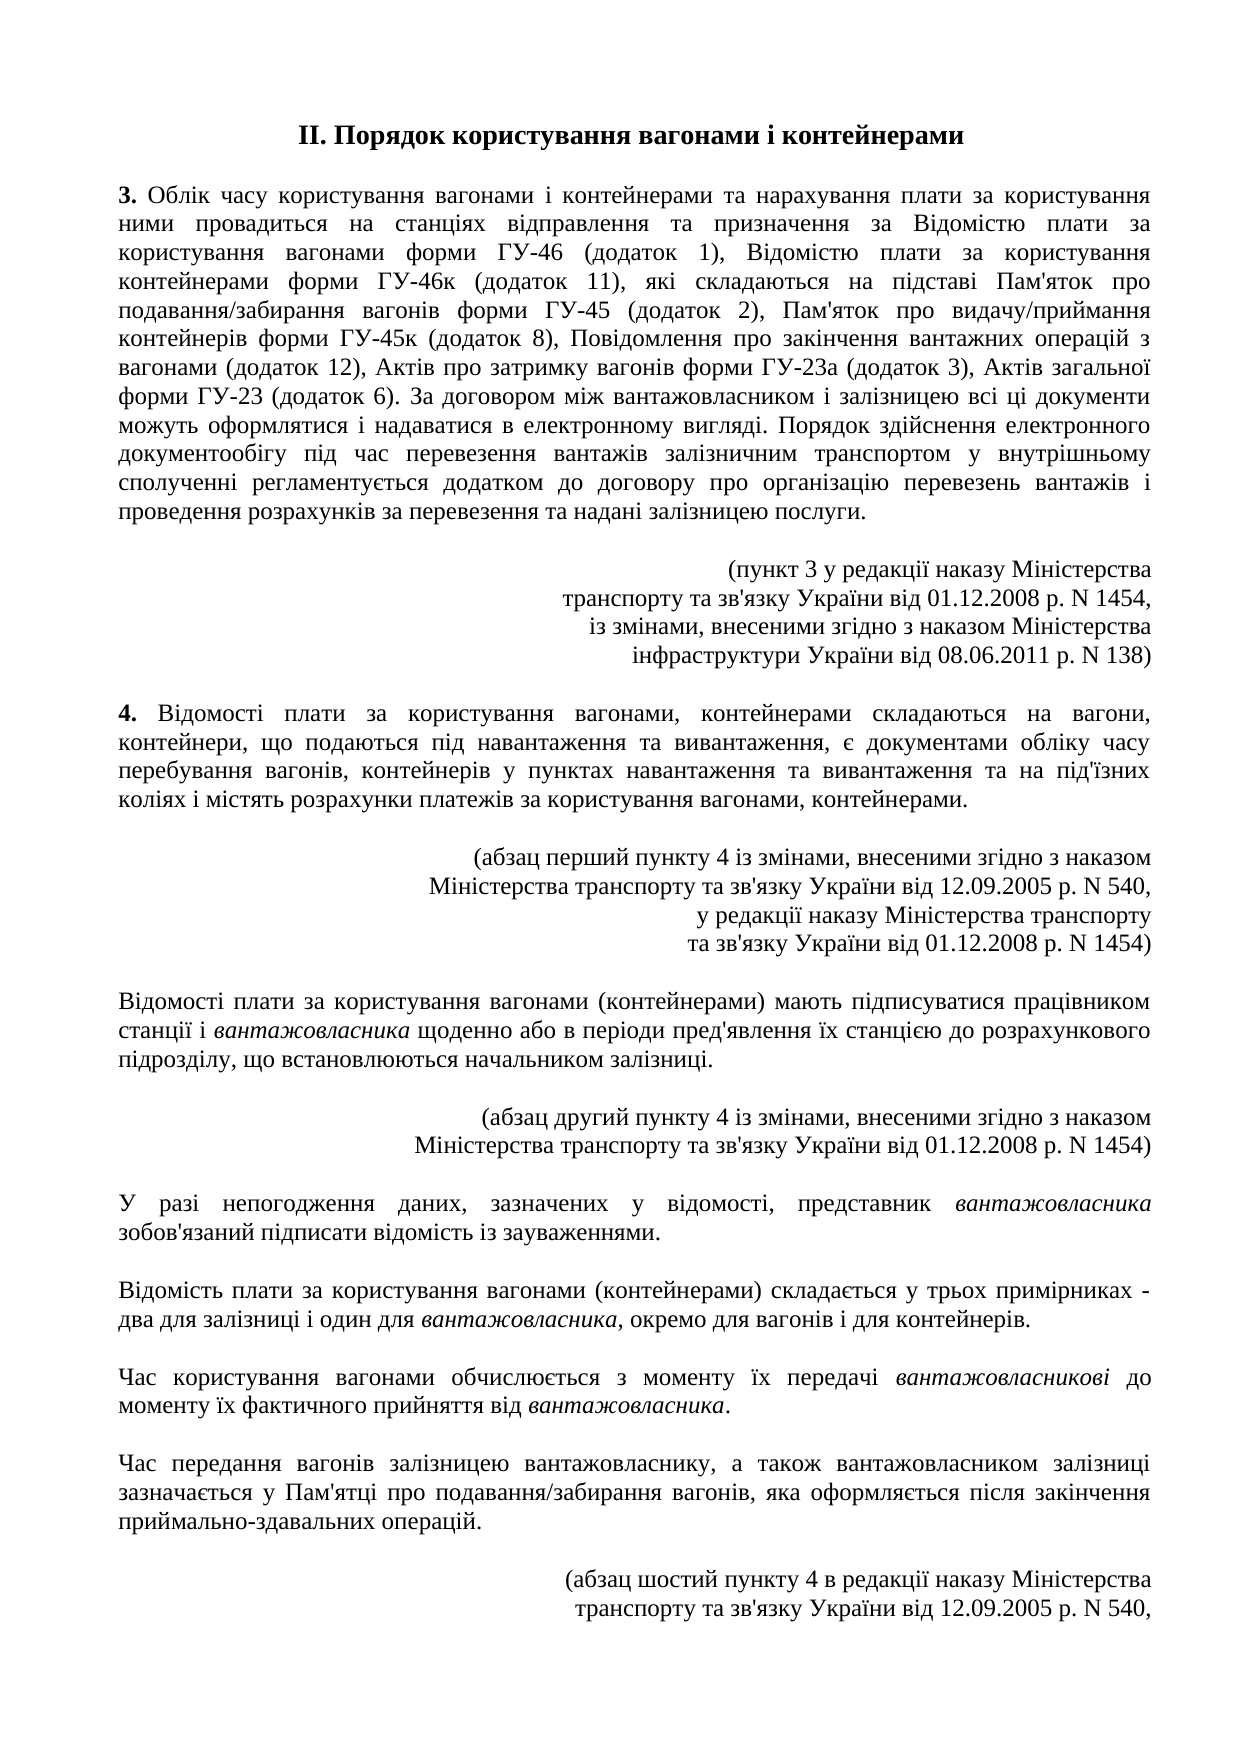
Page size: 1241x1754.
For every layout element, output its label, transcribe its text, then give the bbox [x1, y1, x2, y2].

text У разі непогодження даних, зазначених у відомості, представник вантажовласника зобов'язаний підписати відомість із зауваженнями. [118, 1188, 1152, 1246]
text 4. Відомості плати за користування вагонами, контейнерами складаються на вагони, контейнери, що подаються під навантаження та вивантаження, є документами обліку часу перебування вагонів, контейнерів у пунктах навантаження та вивантаження та на під'їзних коліях і містять розрахунки платежів за користування вагонами, контейнерами. [118, 698, 1152, 813]
text (пункт 3 у редакції наказу Міністерства транспорту та зв'язку України від 01.12.2008 р. N 1454, із змінами, внесеними згідно з наказом Міністерства інфраструктури України від 08.06.2011 р. N 138) [118, 554, 1152, 669]
subtitle II. Порядок користування вагонами і контейнерами [118, 118, 1152, 151]
text (абзац перший пункту 4 із змінами, внесеними згідно з наказом Міністерства транспорту та зв'язку України від 12.09.2005 р. N 540, у редакції наказу Міністерства транспорту та зв'язку України від 01.12.2008 р. N 1454) [118, 842, 1152, 957]
text Відомість плати за користування вагонами (контейнерами) складається у трьох примірниках - два для залізниці і один для вантажовласника, окремо для вагонів і для контейнерів. [118, 1275, 1152, 1333]
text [118, 1564, 1152, 1621]
text 3. Облік часу користування вагонами і контейнерами та нарахування плати за користування ними провадиться на станціях відправлення та призначення за Відомістю плати за користування вагонами форми ГУ-46 (додаток 1), Відомістю плати за користування контейнерами форми ГУ-46к (додаток 11), які складаються на підставі Пам'яток про подавання/забирання вагонів форми ГУ-45 (додаток 2), Пам'яток про видачу/приймання контейнерів форми ГУ-45к (додаток 8), Повідомлення про закінчення вантажних операцій з вагонами (додаток 12), Актів про затримку вагонів форми ГУ-23а (додаток 3), Актів загальної форми ГУ-23 (додаток 6). За договором між вантажовласником і залізницею всі ці документи можуть оформлятися і надаватися в електронному вигляді. Порядок здійснення електронного документообігу під час перевезення вантажів залізничним транспортом у внутрішньому сполученні регламентується додатком до договору про організацію перевезень вантажів і проведення розрахунків за перевезення та надані залізницею послуги. [118, 180, 1152, 525]
text Час користування вагонами обчислюється з моменту їх передачі вантажовласникові до моменту їх фактичного прийняття від вантажовласника. [118, 1362, 1152, 1419]
text Відомості плати за користування вагонами (контейнерами) мають підписуватися працівником станції і вантажовласника щоденно або в періоди пред'явлення їх станцією до розрахункового підрозділу, що встановлюються начальником залізниці. [118, 986, 1152, 1073]
text (абзац другий пункту 4 із змінами, внесеними згідно з наказом Міністерства транспорту та зв'язку України від 01.12.2008 р. N 1454) [118, 1102, 1152, 1159]
text Час передання вагонів залізницею вантажовласнику, а також вантажовласником залізниці зазначається у Пам'ятці про подавання/забирання вагонів, яка оформляється після закінчення приймально-здавальних операцій. [118, 1448, 1152, 1535]
